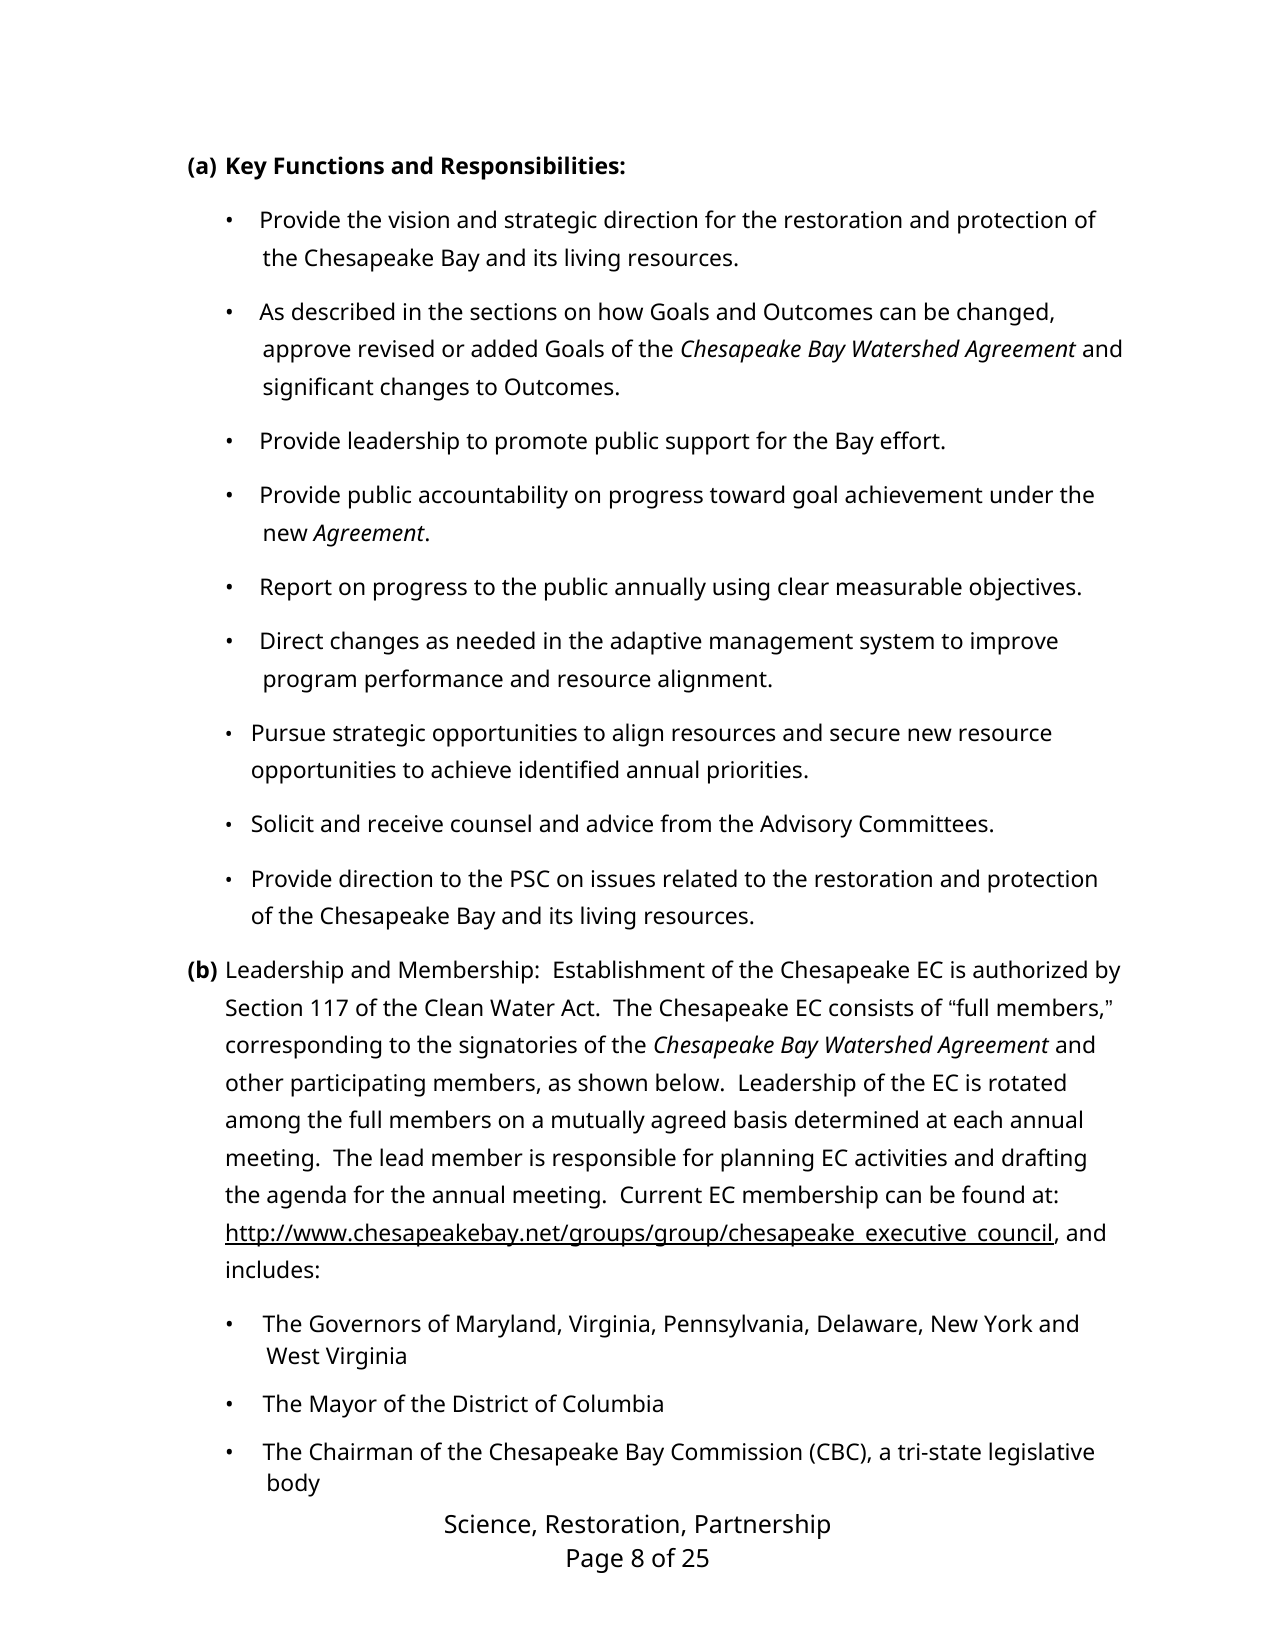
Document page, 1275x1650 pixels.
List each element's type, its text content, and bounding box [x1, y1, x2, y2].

list Key Functions and Responsibilities: [187, 150, 1125, 181]
list Direct changes as needed in the adaptive management system to improve program performance and resource alignment. [225, 625, 1125, 694]
list Pursue strategic opportunities to align resources and secure new resource opportunities to achieve identified annual priorities. [224, 717, 1125, 785]
list Provide direction to the PSC on issues related to the restoration and protection of the Chesapeake Bay and its living resources. [224, 862, 1125, 931]
list Provide leadership to promote public support for the Bay effort. [225, 425, 1125, 456]
list Report on progress to the public annually using clear measurable objectives. [225, 571, 1125, 602]
list Provide the vision and strategic direction for the restoration and protection of the Chesapeake Bay and its living resources. [225, 204, 1125, 273]
list The Chairman of the Chesapeake Bay Commission (CBC), a tri-state legislative body [225, 1435, 1125, 1498]
list Solicit and receive counsel and advice from the Advisory Committees. [224, 808, 1125, 839]
list Provide public accountability on progress toward goal achievement under the new Agreement. [225, 479, 1125, 548]
list The Mayor of the District of Columbia [225, 1387, 1125, 1419]
list As described in the sections on how Goals and Outcomes can be changed, approve revised or added Goals of the Chesapeake Bay Watershed Agreement and significant changes to Outcomes. [225, 296, 1125, 402]
list Leadership and Membership: Establishment of the Chesapeake EC is authorized by Section 117 of the Clean Water Act. The Chesapeake EC consists of “full members,” corresponding to the signatories of the Chesapeake Bay Watershed Agreement and other participating members, as shown below. Leadership of the EC is rotated among the full members on a mutually agreed basis determined at each annual meeting. The lead member is responsible for planning EC activities and drafting the agenda for the annual meeting. Current EC membership can be found at: http://www.chesapeakebay.net/groups/group/chesapeake_executive_council, and includes: [187, 954, 1125, 1285]
list The Governors of Maryland, Virginia, Pennsylvania, Delaware, New York and West Virginia [225, 1308, 1125, 1371]
